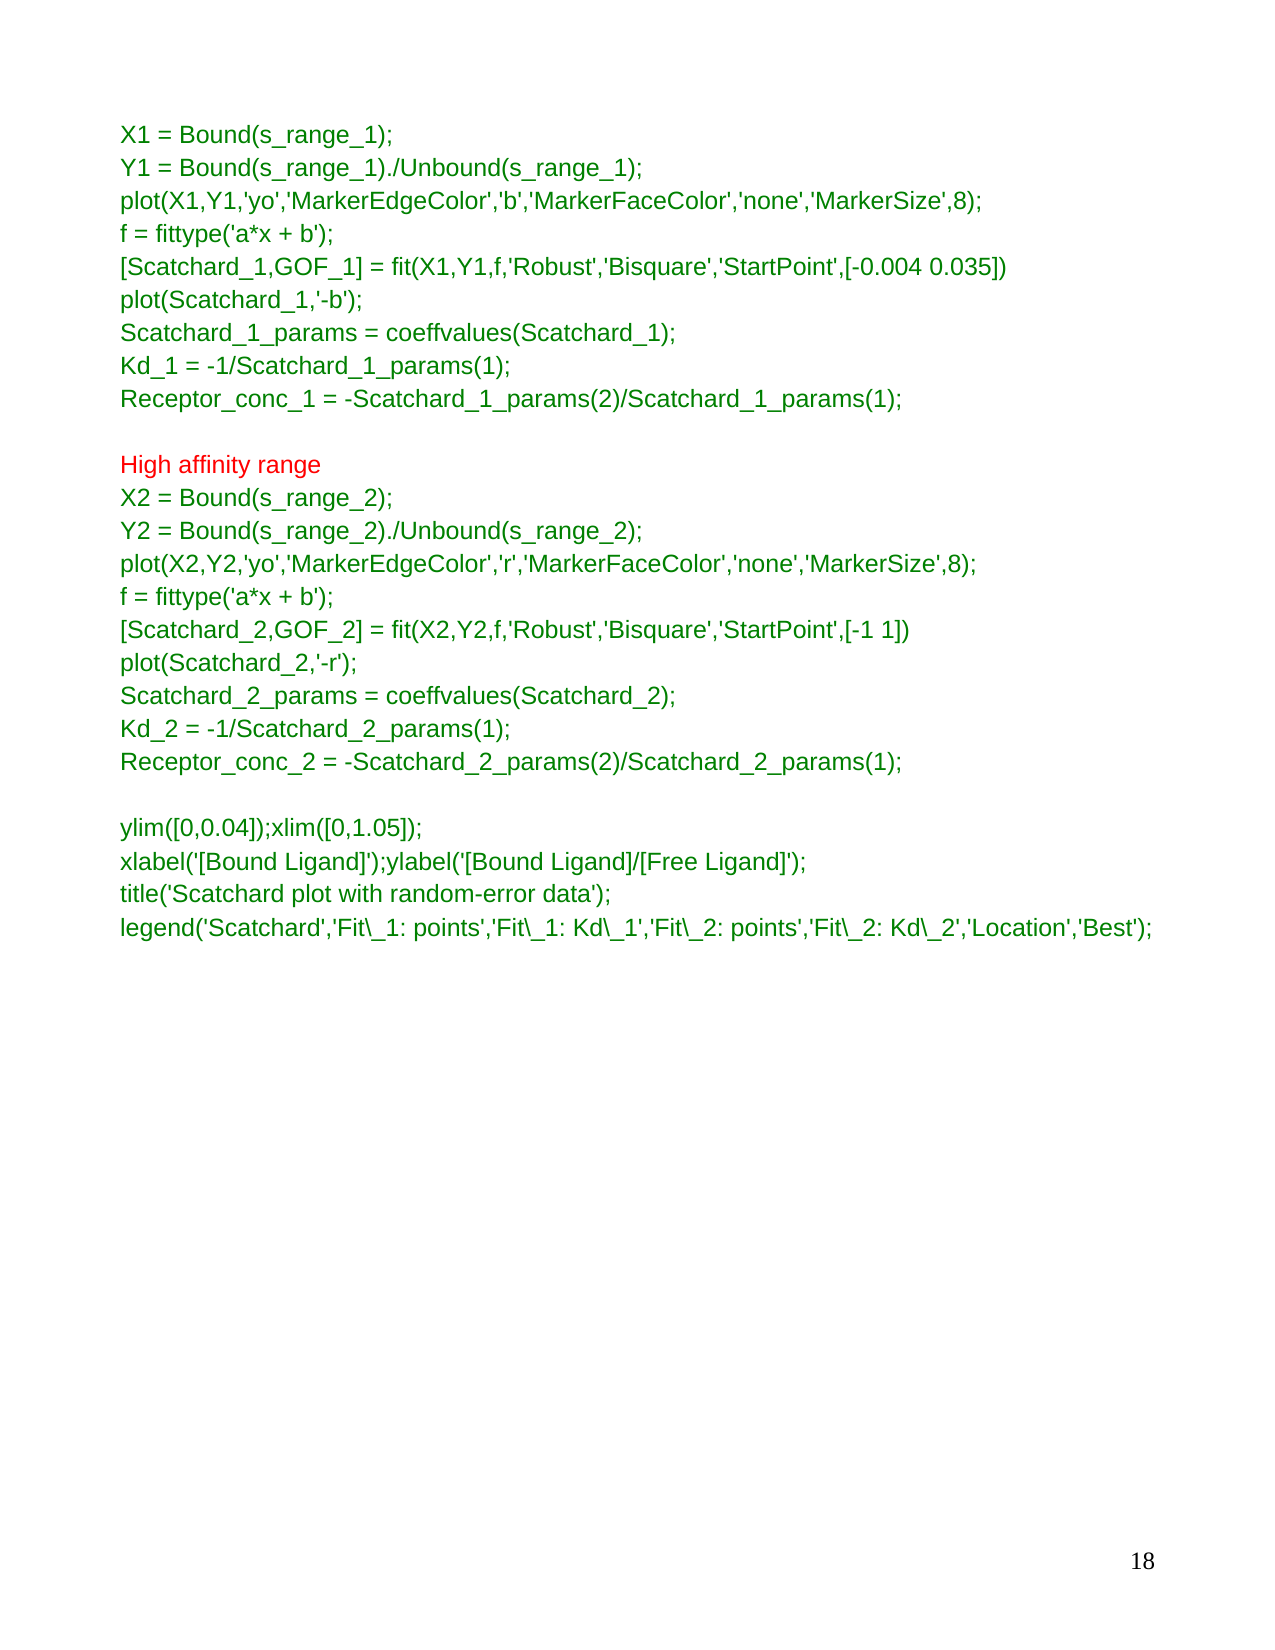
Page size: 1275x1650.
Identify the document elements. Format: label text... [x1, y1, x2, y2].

text title('Scatchard plot with random-error data'); [120, 879, 1155, 908]
text Y1 = Bound(s_range_1)./Unbound(s_range_1); [120, 153, 1155, 182]
text plot(X2,Y2,'yo','MarkerEdgeColor','r','MarkerFaceColor','none','MarkerSize',8); [120, 549, 1155, 578]
text Scatchard_2_params = coeffvalues(Scatchard_2); [120, 681, 1155, 710]
text Y2 = Bound(s_range_2)./Unbound(s_range_2); [120, 516, 1155, 545]
text Receptor_conc_2 = -Scatchard_2_params(2)/Scatchard_2_params(1); [120, 747, 1155, 776]
text Kd_2 = -1/Scatchard_2_params(1); [120, 714, 1155, 743]
text X2 = Bound(s_range_2); [120, 483, 1155, 512]
text f = fittype('a*x + b'); [120, 582, 1155, 611]
text [Scatchard_1,GOF_1] = fit(X1,Y1,f,'Robust','Bisquare','StartPoint',[-0.004 0.035]) [120, 252, 1155, 281]
text X1 = Bound(s_range_1); [120, 120, 1155, 149]
text plot(X1,Y1,'yo','MarkerEdgeColor','b','MarkerFaceColor','none','MarkerSize',8); [120, 186, 1155, 215]
text xlabel('[Bound Ligand]');ylabel('[Bound Ligand]/[Free Ligand]'); [120, 846, 1155, 875]
text Receptor_conc_1 = -Scatchard_1_params(2)/Scatchard_1_params(1); [120, 384, 1155, 413]
text Scatchard_1_params = coeffvalues(Scatchard_1); [120, 318, 1155, 347]
text legend('Scatchard','Fit\_1: points','Fit\_1: Kd\_1','Fit\_2: points','Fit\_2: Kd\_2','Location','Best'); [120, 912, 1155, 941]
text ylim([0,0.04]);xlim([0,1.05]); [120, 813, 1155, 842]
text f = fittype('a*x + b'); [120, 219, 1155, 248]
text High affinity range [120, 450, 1155, 479]
text plot(Scatchard_1,'-b'); [120, 285, 1155, 314]
text [Scatchard_2,GOF_2] = fit(X2,Y2,f,'Robust','Bisquare','StartPoint',[-1 1]) [120, 615, 1155, 644]
text Kd_1 = -1/Scatchard_1_params(1); [120, 351, 1155, 380]
text plot(Scatchard_2,'-r'); [120, 648, 1155, 677]
